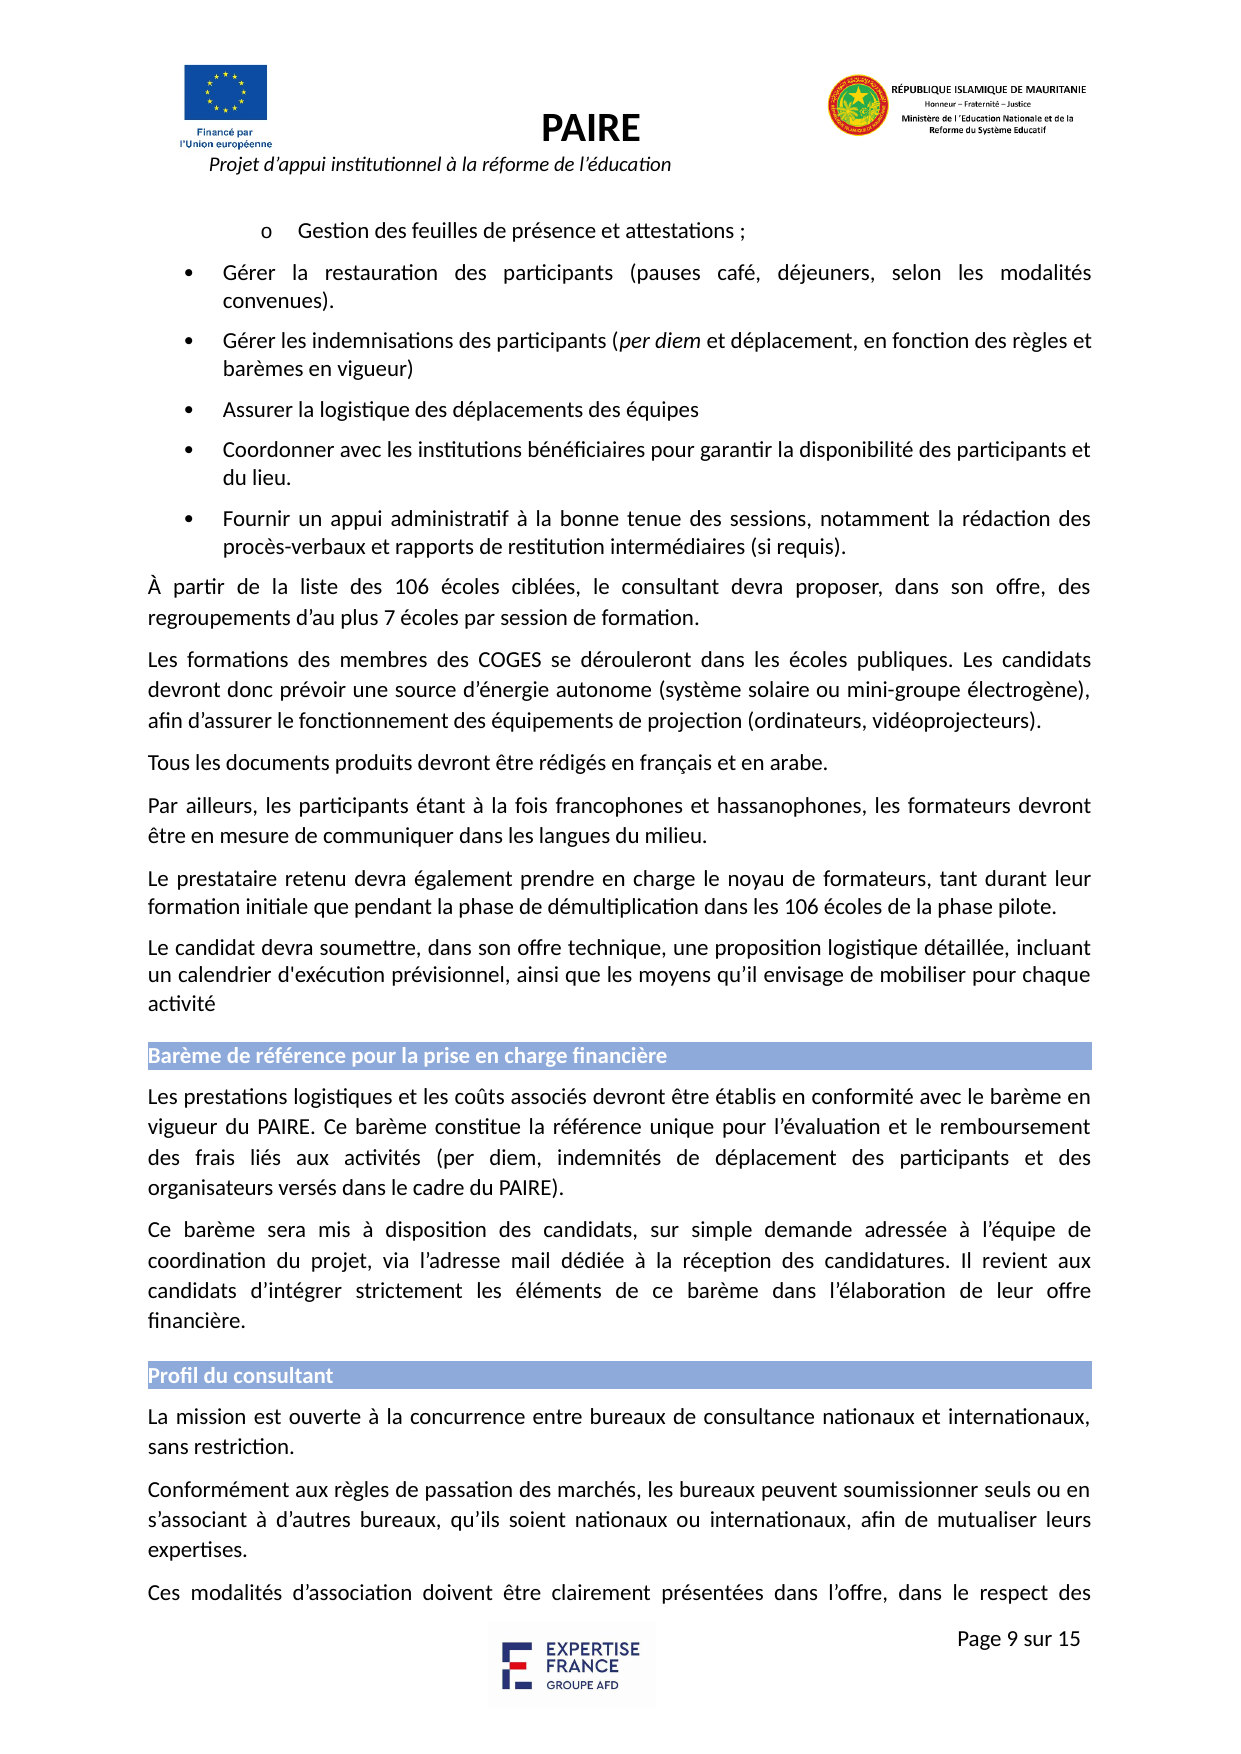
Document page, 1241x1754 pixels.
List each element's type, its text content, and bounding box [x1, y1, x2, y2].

text Tous les documents produits devront être rédigés en français et en arabe. [148, 748, 1092, 776]
text Les prestations logistiques et les coûts associés devront être établis en conformité avec le barème en vigueur du PAIRE. Ce barème constitue la référence unique pour l’évaluation et le remboursement des frais liés aux activités (per diem, indemnités de déplacement des participants et des organisateurs versés dans le cadre du PAIRE). [148, 1082, 1092, 1201]
picture [488, 1622, 656, 1708]
text Ces modalités d’association doivent être clairement présentées dans l’offre, dans le respect des dispositions réglementaires applicables. [148, 1578, 1092, 1606]
text Les formations des membres des COGES se dérouleront dans les écoles publiques. Les candidats devront donc prévoir une source d’énergie autonome (système solaire ou mini-groupe électrogène), afin d’assurer le fonctionnement des équipements de projection (ordinateurs, vidéoprojecteurs). [148, 645, 1092, 734]
text Ce barème sera mis à disposition des candidats, sur simple demande adressée à l’équipe de coordination du projet, via l’adresse mail dédiée à la réception des candidatures. Il revient aux candidats d’intégrer strictement les éléments de ce barème dans l’élaboration de leur offre financière. [148, 1216, 1092, 1334]
list Assurer la logistique des déplacements des équipes [185, 395, 1092, 423]
list Fournir un appui administratif à la bonne tenue des sessions, notamment la rédaction des procès-verbaux et rapports de restitution intermédiaires (si requis). [185, 504, 1092, 560]
picture [174, 54, 275, 154]
list Gérer la restauration des participants (pauses café, déjeuners, selon les modalités convenues). [185, 258, 1092, 314]
text Profil du consultant [148, 1361, 1092, 1389]
text Le candidat devra soumettre, dans son offre technique, une proposition logistique détaillée, incluant un calendrier d'exécution prévisionnel, ainsi que les moyens qu’il envisage de mobiliser pour chaque activité [148, 933, 1092, 1017]
text La mission est ouverte à la concurrence entre bureaux de consultance nationaux et internationaux, sans restriction. [148, 1402, 1092, 1460]
picture [826, 73, 1093, 141]
list Gestion des feuilles de présence et attestations ; [260, 217, 1092, 245]
text Barème de référence pour la prise en charge financière [148, 1042, 1092, 1070]
text Par ailleurs, les participants étant à la fois francophones et hassanophones, les formateurs devront être en mesure de communiquer dans les langues du milieu. [148, 791, 1092, 849]
text Conformément aux règles de passation des marchés, les bureaux peuvent soumissionner seuls ou en s’associant à d’autres bureaux, qu’ils soient nationaux ou internationaux, afin de mutualiser leurs expertises. [148, 1475, 1092, 1563]
text À partir de la liste des 106 écoles ciblées, le consultant devra proposer, dans son offre, des regroupements d’au plus 7 écoles par session de formation. [148, 572, 1092, 631]
list Coordonner avec les institutions bénéficiaires pour garantir la disponibilité des participants et du lieu. [185, 435, 1092, 491]
list Gérer les indemnisations des participants (per diem et déplacement, en fonction des règles et barèmes en vigueur) [185, 326, 1092, 382]
text Le prestataire retenu devra également prendre en charge le noyau de formateurs, tant durant leur formation initiale que pendant la phase de démultiplication dans les 106 écoles de la phase pilote. [148, 864, 1092, 920]
